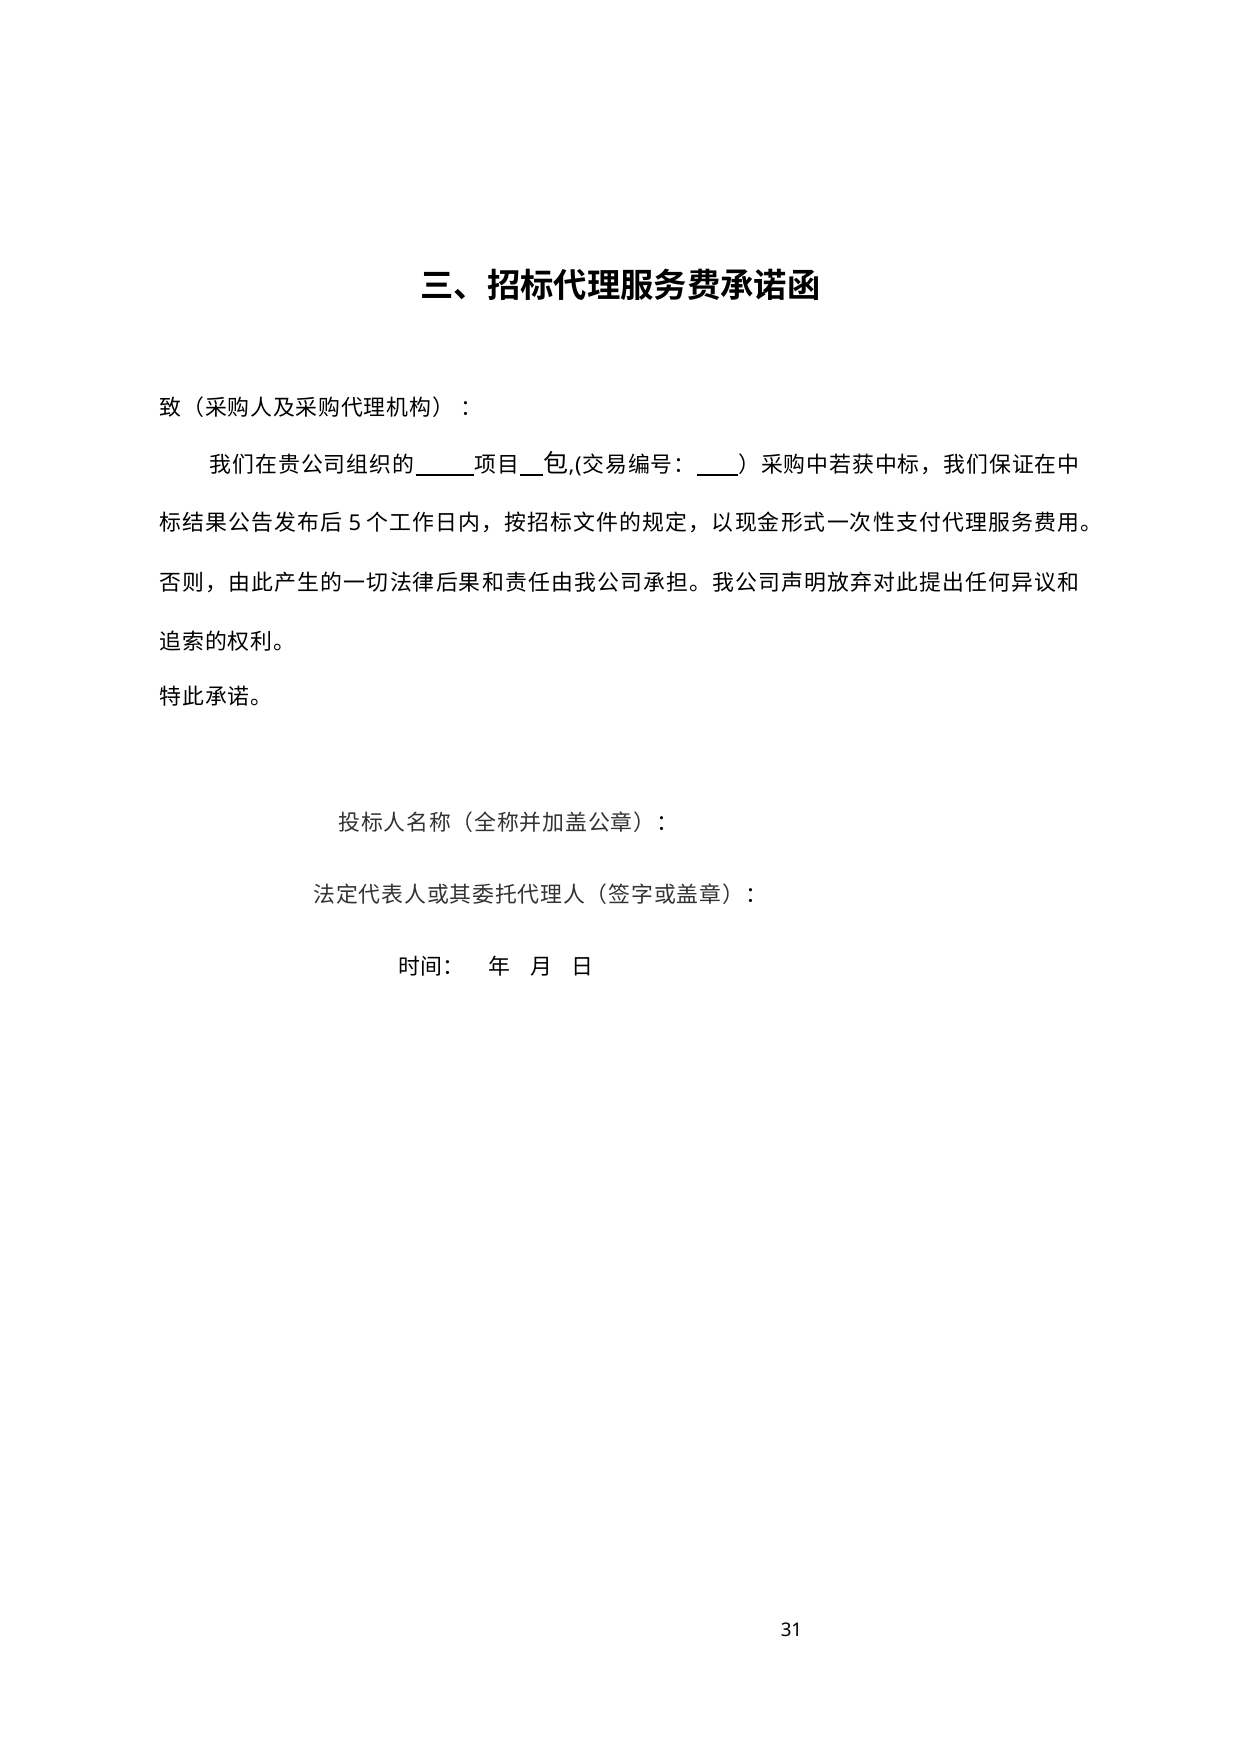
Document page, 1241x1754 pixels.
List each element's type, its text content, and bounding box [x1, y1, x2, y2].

text 时间： 年 月 日 [159, 945, 1081, 984]
text 三、招标代理服务费承诺函 [159, 244, 1081, 323]
text 我们在贵公司组织的 项目 包,(交易编号： ）采购中若获中标，我们保证在中标结果公告发布后5个工作日内，按招标文件的规定，以现金形式一次性支付代理服务费用。否则，由此产生的一切法律后果和责任由我公司承担。我公司声明放弃对此提出任何异议和追索的权利。 [159, 442, 1081, 659]
text 特此承诺。 [159, 675, 1081, 715]
text 投标人名称（全称并加盖公章）： [159, 802, 1081, 841]
text 法定代表人或其委托代理人（签字或盖章）： [159, 873, 1081, 913]
text 致（采购人及采购代理机构） ： [159, 386, 1081, 426]
